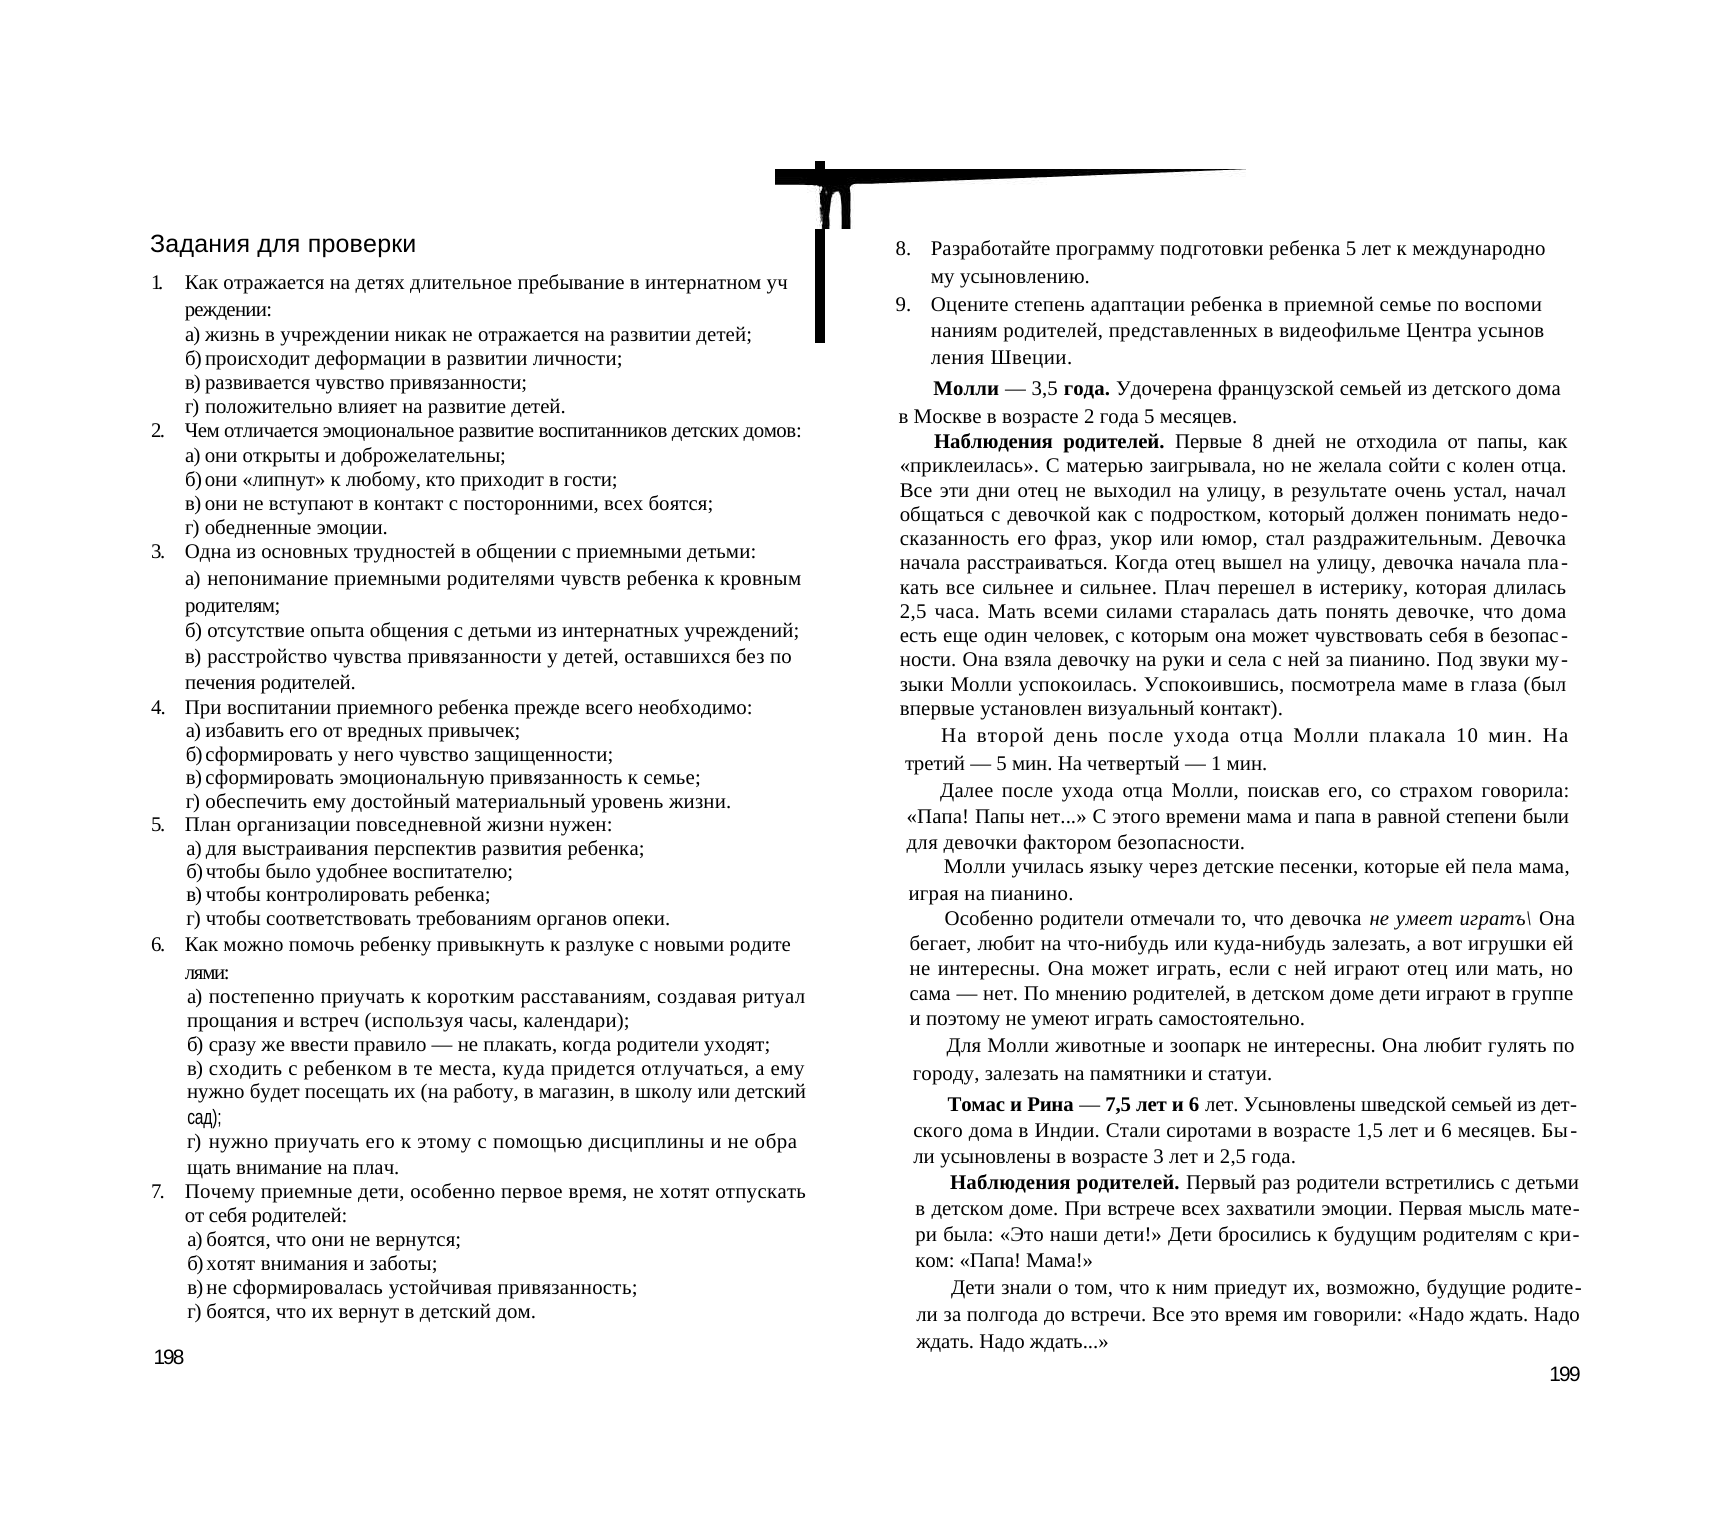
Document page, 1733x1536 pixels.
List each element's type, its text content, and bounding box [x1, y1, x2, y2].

text г) нужно приучать его к этому с помощью дисциплины и не обра щать внимание на плач. [187, 1128, 814, 1179]
text 2. Чем отличается эмоциональное развитие воспитанников детских домов: [151, 418, 814, 442]
text г) обеспечить ему достойный материальный уровень жизни. [186, 789, 814, 813]
text в) развивается чувство привязанности; [185, 370, 814, 394]
text в) сходить с ребенком в те места, куда придется отлучаться, а ему нужно будет посещать их (на работу, в магазин, в школу или детский [187, 1056, 814, 1104]
text б) хотят внимания и заботы; [187, 1251, 814, 1275]
text б) они «липнут» к любому, кто приходит в гости; [185, 467, 814, 491]
text Наблюдения родителей. Первые 8 дней не отходила от папы, как «приклеилась». С матерью заигрывала, но не желала сойти с колен отца. Все эти дни отец не выходил на улицу, в результате очень устал, начал общаться с девочкой как с подростком, который должен понимать недосказанность его фраз, укор или юмор, стал раздражительным. Девочка начала расстраиваться. Когда отец вышел на улицу, девочка начала плакать все сильнее и сильнее. Плач перешел в истерику, которая длилась 2,5 часа. Мать всеми силами старалась дать понять девочке, что дома есть еще один человек, с которым она может чувствовать себя в безопасности. Она взяла девочку на руки и села с ней за пианино. Под звуки музыки Молли успокоилась. Успокоившись, посмотрела маме в глаза (был впервые установлен визуальный контакт). [899, 429, 1568, 720]
text Далее после ухода отца Молли, поискав его, со страхом говорила: «Папа! Папы нет...» С этого времени мама и папа в равной степени были для девочки фактором безопасности. [906, 776, 1570, 854]
text б) отсутствие опыта общения с детьми из интернатных учреждений; [185, 618, 814, 642]
text в) чтобы контролировать ребенка; [186, 883, 814, 906]
text а) постепенно приучать к коротким расставаниям, создавая ритуал прощания и встреч (используя часы, календари); [187, 985, 814, 1032]
text Для Молли животные и зоопарк не интересны. Она любит гулять по городу, залезать на памятники и статуи. [913, 1030, 1576, 1086]
text Дети знали о том, что к ним приедут их, возможно, будущие родители за полгода до встречи. Все это время им говорили: «Надо ждать. Надо ждать. Надо ждать...» [916, 1273, 1581, 1354]
text 1. Как отражается на детях длительное пребывание в интернатном уч реждении: [151, 267, 814, 322]
text б) происходит деформации в развитии личности; [185, 346, 814, 370]
list Оцените степень адаптации ребенка в приемной семье по воспоми наниям родителей, представленных в видеофильме Центра усынов ления Швеции. [895, 290, 1582, 370]
text г) боятся, что их вернут в детский дом. [187, 1299, 814, 1323]
text в) расстройство чувства привязанности у детей, оставшихся без по печения родителей. [185, 642, 814, 694]
text а) для выстраивания перспектив развития ребенка; [186, 836, 814, 860]
text б) сформировать у него чувство защищенности; [186, 742, 814, 766]
text г) обедненные эмоции. [185, 515, 814, 539]
picture [775, 169, 1246, 229]
text в) не сформировалась устойчивая привязанность; [187, 1275, 814, 1299]
text а) избавить его от вредных привычек; [186, 719, 814, 742]
text играя на пианино. [908, 881, 1582, 905]
text б) чтобы было удобнее воспитателю; [186, 860, 814, 883]
text Томас и Рина — 7,5 лет и 6 лет. Усыновлены шведской семьей из детского дома в Индии. Стали сиротами в возрасте 1,5 лет и 6 месяцев. Были усыновлены в возрасте 3 лет и 2,5 года. [913, 1091, 1577, 1169]
text 5. План организации повседневной жизни нужен: [151, 813, 814, 836]
text в) они не вступают в контакт с посторонними, всех боятся; [185, 491, 814, 515]
text Задания для проверки [150, 169, 814, 258]
text Особенно родители отмечали то, что девочка не умеет игратъ\ Она бегает, любит на что-нибудь или куда-нибудь залезать, а вот игрушки ей не интересны. Она может играть, если с ней играют отец или мать, но сама — нет. По мнению родителей, в детском доме дети играют в группе и поэтому не умеют играть самостоятельно. [909, 905, 1575, 1030]
text а) жизнь в учреждении никак не отражается на развитии детей; [185, 322, 814, 346]
text 198 [153, 1345, 814, 1369]
text а) боятся, что они не вернутся; [187, 1227, 814, 1251]
list Разработайте программу подготовки ребенка 5 лет к международно му усыновлению. [895, 232, 1582, 290]
text б) сразу же ввести правило — не плакать, когда родители уходят; [187, 1032, 814, 1056]
text а) они открыты и доброжелательны; [185, 443, 814, 467]
text в) сформировать эмоциональную привязанность к семье; [186, 766, 814, 789]
text 199 [895, 1362, 1582, 1386]
text 4. При воспитании приемного ребенка прежде всего необходимо: [151, 694, 814, 719]
text 3. Одна из основных трудностей в общении с приемными детьми: [151, 539, 814, 563]
text 7. Почему приемные дети, особенно первое время, не хотят отпускать от себя родителей: [151, 1179, 814, 1227]
text г) положительно влияет на развитие детей. [185, 394, 814, 418]
text Наблюдения родителей. Первый раз родители встретились с детьми в детском доме. При встрече всех захватили эмоции. Первая мысль матери была: «Это наши дети!» Дети бросились к будущим родителям с криком: «Папа! Мама!» [915, 1169, 1579, 1273]
text сад); [187, 1104, 814, 1128]
text Молли — 3,5 года. Удочерена французской семьей из детского дома в Москве в возрасте 2 года 5 месяцев. [898, 373, 1562, 429]
text г) чтобы соответствовать требованиям органов опеки. [186, 906, 814, 929]
text а) непонимание приемными родителями чувств ребенка к кровным родителям; [185, 563, 814, 618]
text На второй день после ухода отца Молли плакала 10 мин. На третий — 5 мин. На четвертый — 1 мин. [905, 720, 1569, 776]
text Молли училась языку через детские песенки, которые ей пела мама, [943, 854, 1582, 878]
text 6. Как можно помочь ребенку привыкнуть к разлуке с новыми родите лями: [151, 929, 814, 985]
